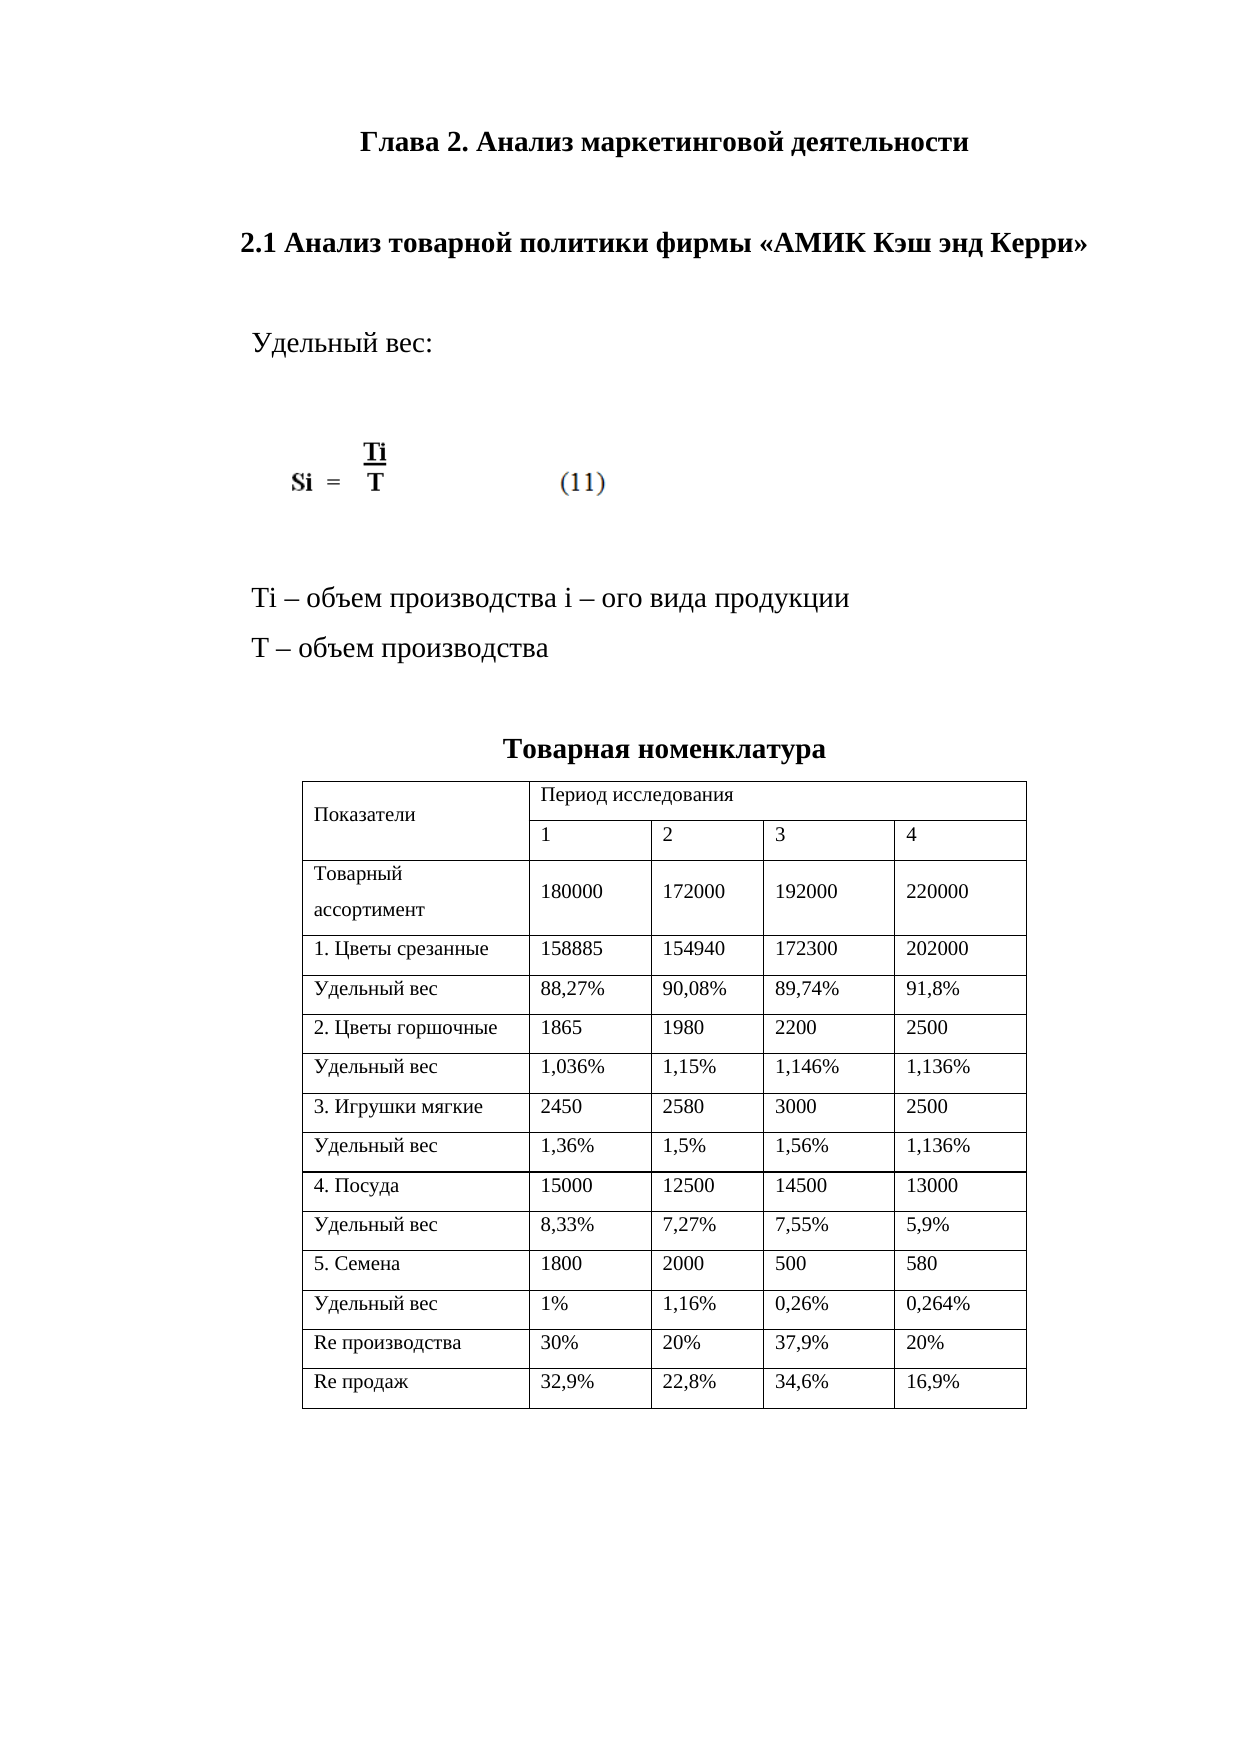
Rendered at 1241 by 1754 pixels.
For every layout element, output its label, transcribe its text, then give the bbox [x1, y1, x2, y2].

table_cell 2500 [895, 1094, 1026, 1132]
table_cell 1980 [652, 1015, 763, 1053]
table_cell 3000 [764, 1094, 894, 1132]
table_cell 12500 [652, 1173, 763, 1211]
table_cell 20% [652, 1330, 763, 1368]
table_cell 154940 [652, 936, 763, 974]
table_cell 5. Семена [303, 1251, 529, 1289]
table_cell 8,33% [530, 1212, 651, 1250]
table_cell 30% [530, 1330, 651, 1368]
table_cell 2200 [764, 1015, 894, 1053]
table_cell 2580 [652, 1094, 763, 1132]
table_cell 202000 [895, 936, 1026, 974]
table_cell 1800 [530, 1251, 651, 1289]
table_cell Удельный вес [303, 1291, 529, 1329]
table_cell 37,9% [764, 1330, 894, 1368]
table_cell 0,26% [764, 1291, 894, 1329]
table_cell 2. Цветы горшочные [303, 1015, 529, 1053]
table_cell 34,6% [764, 1369, 894, 1408]
table_cell 1,56% [764, 1133, 894, 1171]
table_cell 13000 [895, 1173, 1026, 1211]
table_cell 20% [895, 1330, 1026, 1368]
table_cell 91,8% [895, 976, 1026, 1014]
table_cell Re продаж [303, 1369, 529, 1408]
table_cell 2000 [652, 1251, 763, 1289]
text Удельный вес: [177, 325, 1152, 359]
table_cell 1,5% [652, 1133, 763, 1171]
table_cell Удельный вес [303, 1054, 529, 1093]
table_cell 4. Посуда [303, 1173, 529, 1211]
table_cell 1,16% [652, 1291, 763, 1329]
table_cell 2 [652, 821, 763, 860]
table_cell 3 [764, 821, 894, 860]
table_cell 172000 [652, 861, 763, 935]
table_cell 2500 [895, 1015, 1026, 1053]
table_cell 500 [764, 1251, 894, 1289]
table_cell 7,27% [652, 1212, 763, 1250]
table_cell 22,8% [652, 1369, 763, 1408]
table_cell 15000 [530, 1173, 651, 1211]
table_cell Удельный вес [303, 1133, 529, 1171]
table_cell 1,036% [530, 1054, 651, 1093]
table_cell 1,136% [895, 1054, 1026, 1093]
table_cell 14500 [764, 1173, 894, 1211]
table_cell 192000 [764, 861, 894, 935]
table_cell 1865 [530, 1015, 651, 1053]
table_cell 1. Цветы срезанные [303, 936, 529, 974]
table_cell 1 [530, 821, 651, 860]
table_cell 2450 [530, 1094, 651, 1132]
table_cell 180000 [530, 861, 651, 935]
table_cell 1% [530, 1291, 651, 1329]
table_cell Re производства [303, 1330, 529, 1368]
table_cell 16,9% [895, 1369, 1026, 1408]
picture [251, 425, 633, 515]
table_cell 4 [895, 821, 1026, 860]
text 2.1 Анализ товарной политики фирмы «АМИК Кэш энд Керри» [177, 225, 1152, 258]
table_cell 88,27% [530, 976, 651, 1014]
table_cell Товарный ассортимент [303, 861, 529, 935]
table_cell 1,15% [652, 1054, 763, 1093]
table_cell 220000 [895, 861, 1026, 935]
table_cell 158885 [530, 936, 651, 974]
table_cell 0,264% [895, 1291, 1026, 1329]
table_cell 172300 [764, 936, 894, 974]
table_cell 1,136% [895, 1133, 1026, 1171]
table_cell 90,08% [652, 976, 763, 1014]
table_cell 1,146% [764, 1054, 894, 1093]
table_cell 5,9% [895, 1212, 1026, 1250]
table_cell 3. Игрушки мягкие [303, 1094, 529, 1132]
table_cell 89,74% [764, 976, 894, 1014]
table_cell Удельный вес [303, 1212, 529, 1250]
table_cell 580 [895, 1251, 1026, 1289]
table_cell 7,55% [764, 1212, 894, 1250]
table_header Показатели [303, 782, 529, 860]
text Ti – объем производства i – ого вида продукции [177, 580, 1152, 613]
text T – объем производства [177, 630, 1152, 664]
table_cell 32,9% [530, 1369, 651, 1408]
text Товарная номенклатура [177, 731, 1152, 764]
text Глава 2. Анализ маркетинговой деятельности [177, 124, 1152, 158]
table_cell Удельный вес [303, 976, 529, 1014]
table_header Период исследования [530, 782, 1026, 820]
table_cell 1,36% [530, 1133, 651, 1171]
